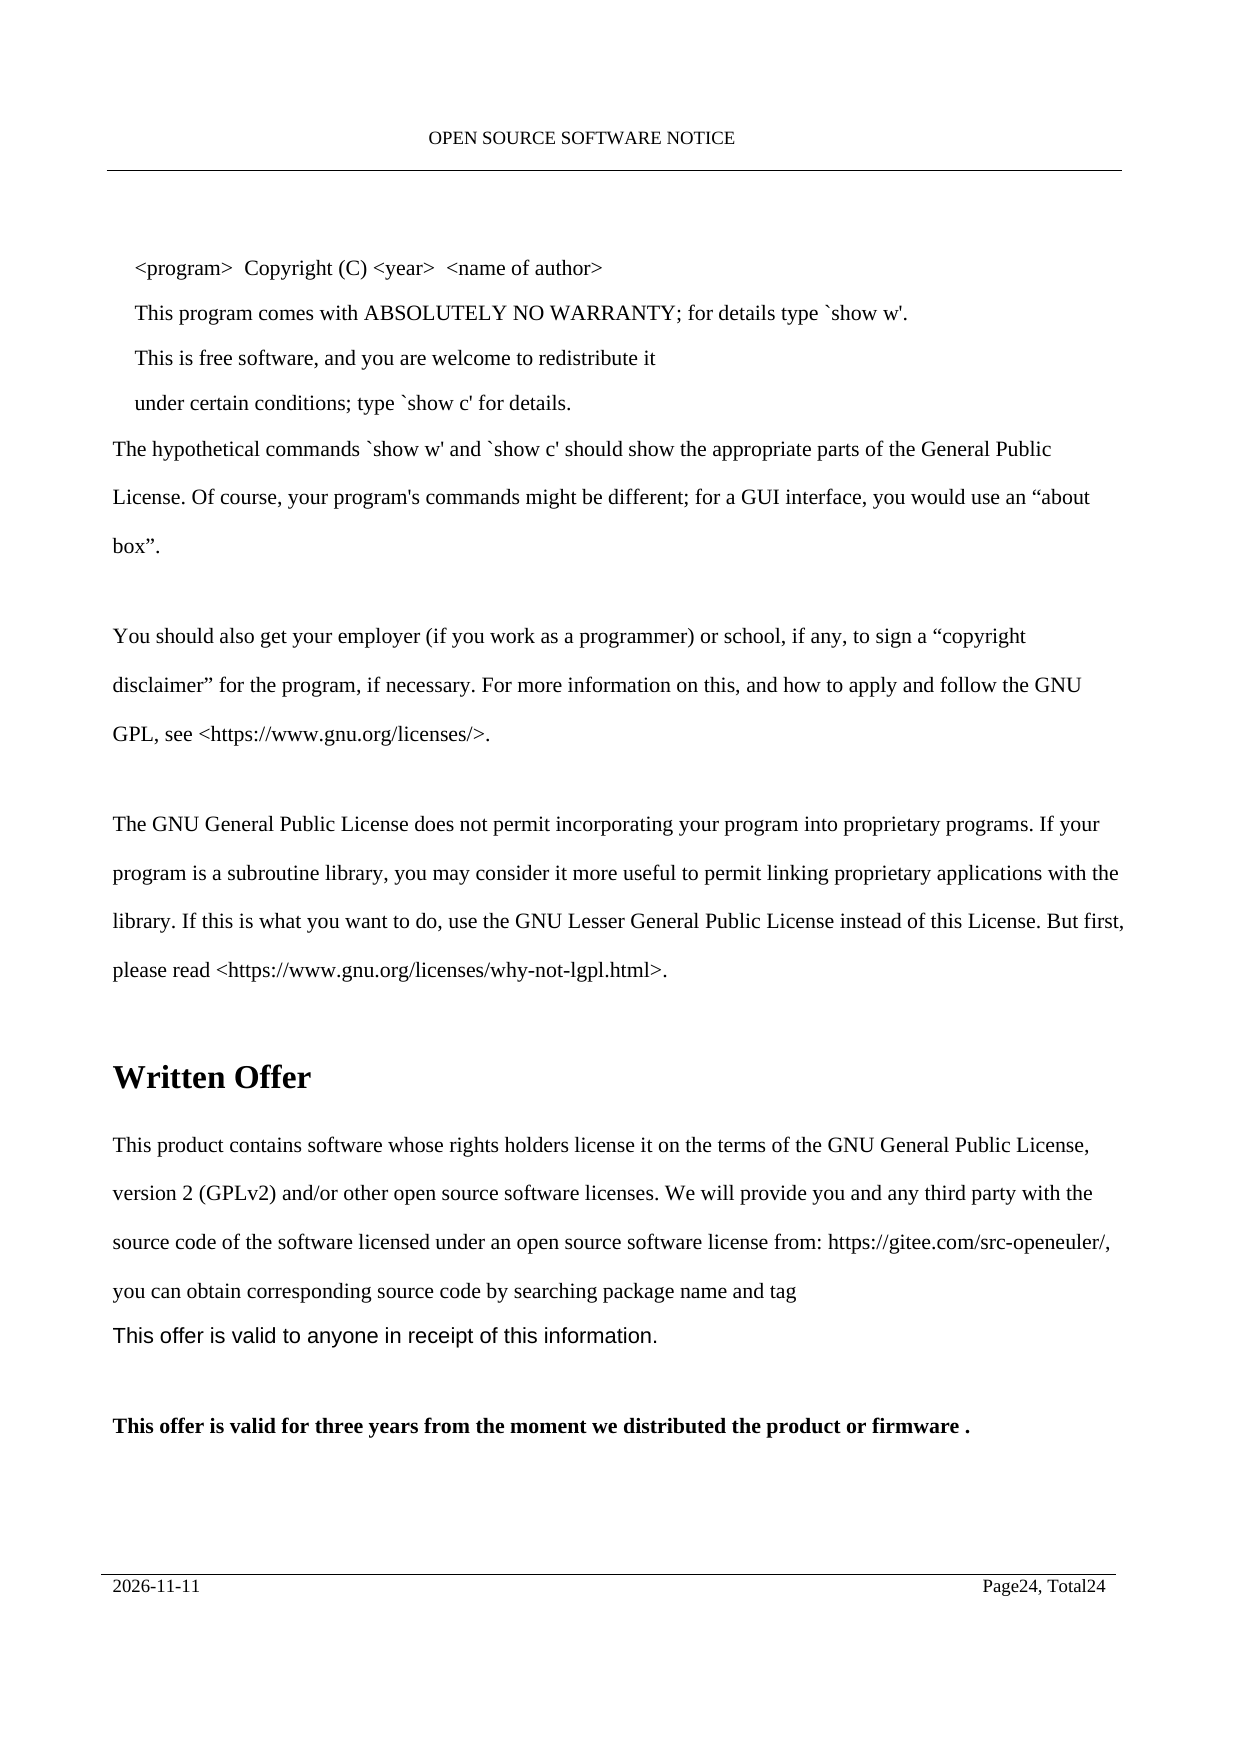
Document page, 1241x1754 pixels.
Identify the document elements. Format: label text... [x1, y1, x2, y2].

text This product contains software whose rights holders license it on the terms of the GNU General Public License, version 2 (GPLv2) and/or other open source software licenses. We will provide you and any third party with the source code of the software licensed under an open source software license from: https://gitee.com/src-openeuler/, you can obtain corresponding source code by searching package name and tag [112, 1128, 1128, 1307]
text <program> Copyright (C) <year> <name of author> [112, 251, 1128, 284]
text under certain conditions; type `show c' for details. [112, 387, 1128, 419]
text The hypothetical commands `show w' and `show c' should show the appropriate parts of the General Public License. Of course, your program's commands might be different; for a GUI interface, you would use an “about box”. [112, 432, 1128, 562]
text This is free software, and you are welcome to redistribute it [112, 342, 1128, 374]
text This offer is valid to anyone in receipt of this information. [112, 1319, 1128, 1352]
text The GNU General Public License does not permit incorporating your program into proprietary programs. If your program is a subroutine library, you may consider it more useful to permit linking proprietary applications with the library. If this is what you want to do, use the GNU Lesser General Public License instead of this License. But first, please read <https://www.gnu.org/licenses/why-not-lgpl.html>. [112, 807, 1128, 986]
text You should also get your employer (if you work as a programmer) or school, if any, to sign a “copyright disclaimer” for the program, if necessary. For more information on this, and how to apply and follow the GNU GPL, see <https://www.gnu.org/licenses/>. [112, 619, 1128, 749]
text This offer is valid for three years from the moment we distributed the product or firmware . [112, 1409, 1128, 1442]
text Written Offer [112, 1044, 1128, 1109]
text This program comes with ABSOLUTELY NO WARRANTY; for details type `show w'. [112, 297, 1128, 329]
